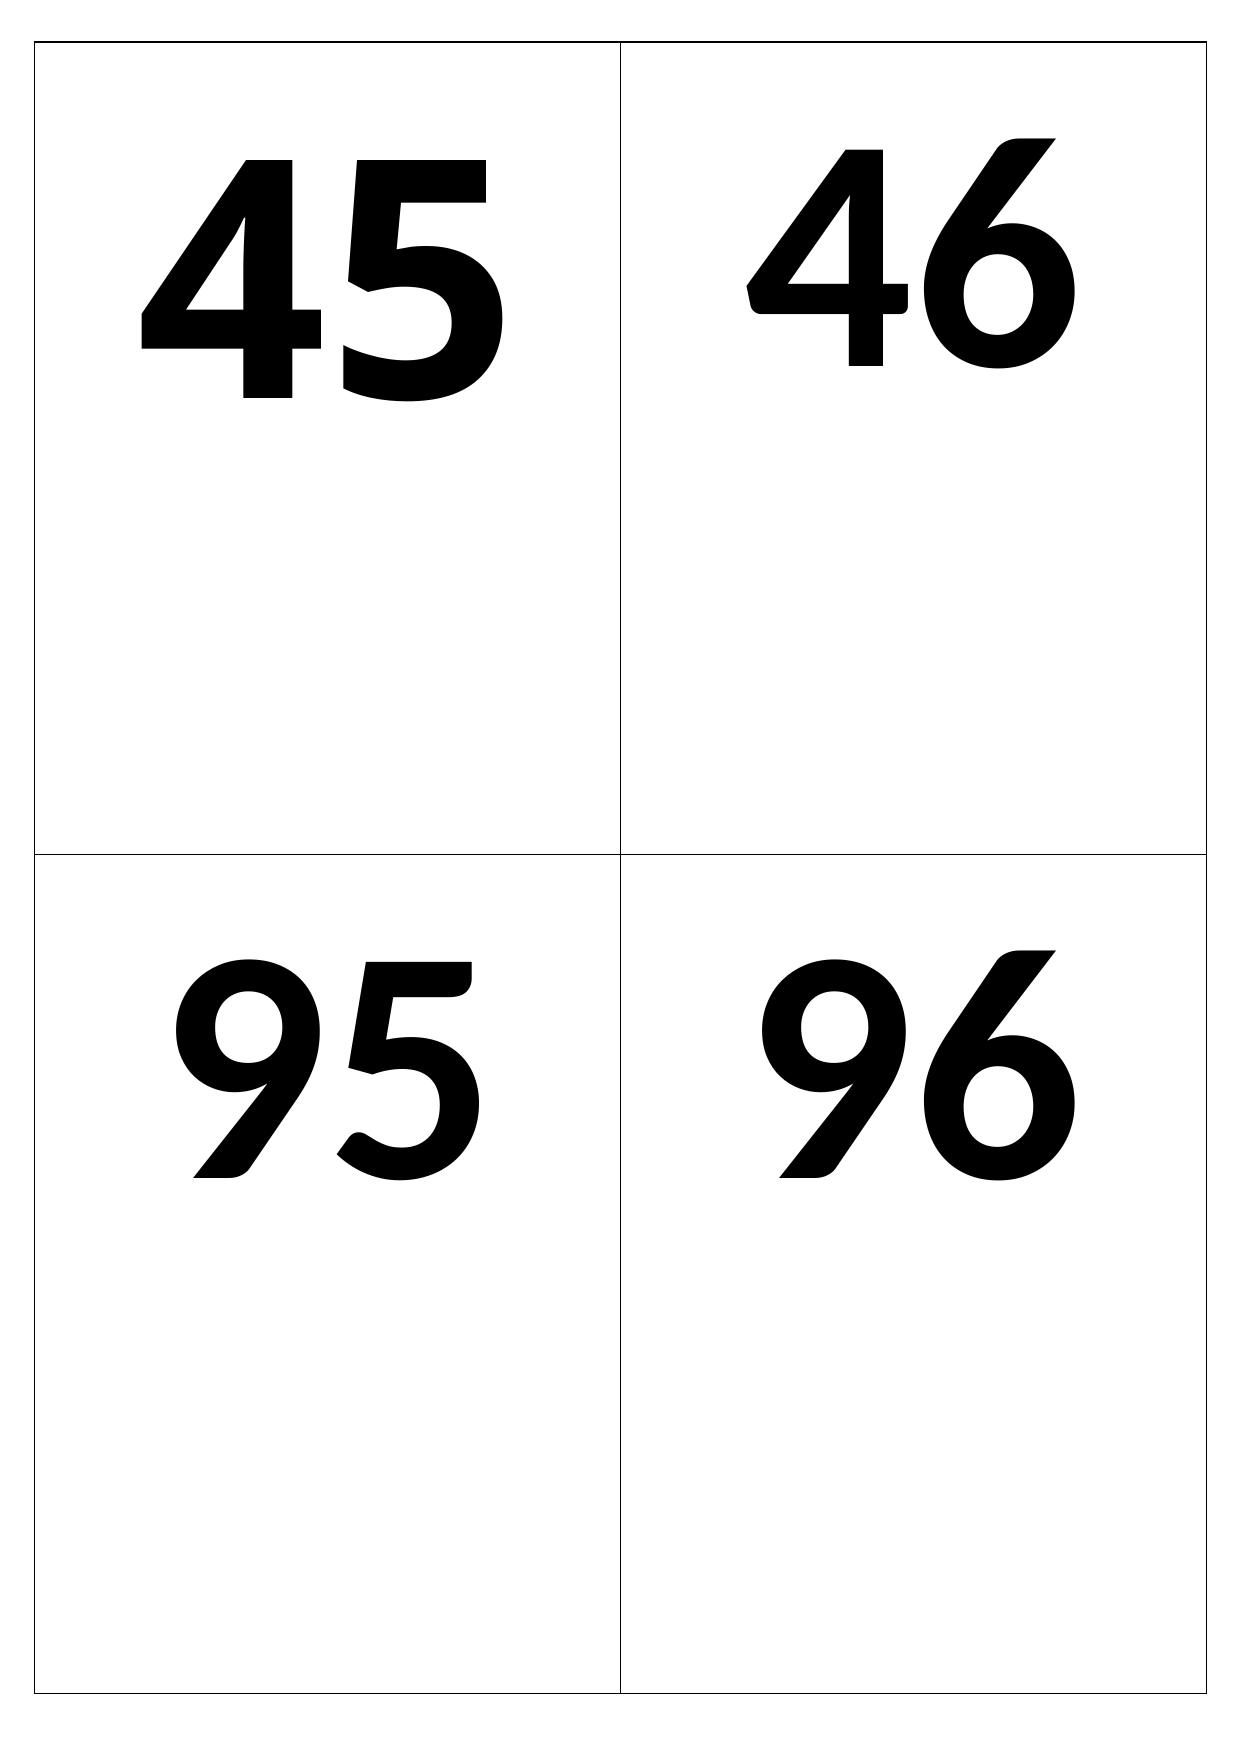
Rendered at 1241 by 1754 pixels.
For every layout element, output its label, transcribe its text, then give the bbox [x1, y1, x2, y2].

table_cell 46 [621, 43, 1206, 853]
table_cell 96 [621, 855, 1206, 1693]
table_cell 95 [35, 855, 620, 1693]
table_cell 45 [35, 43, 620, 853]
